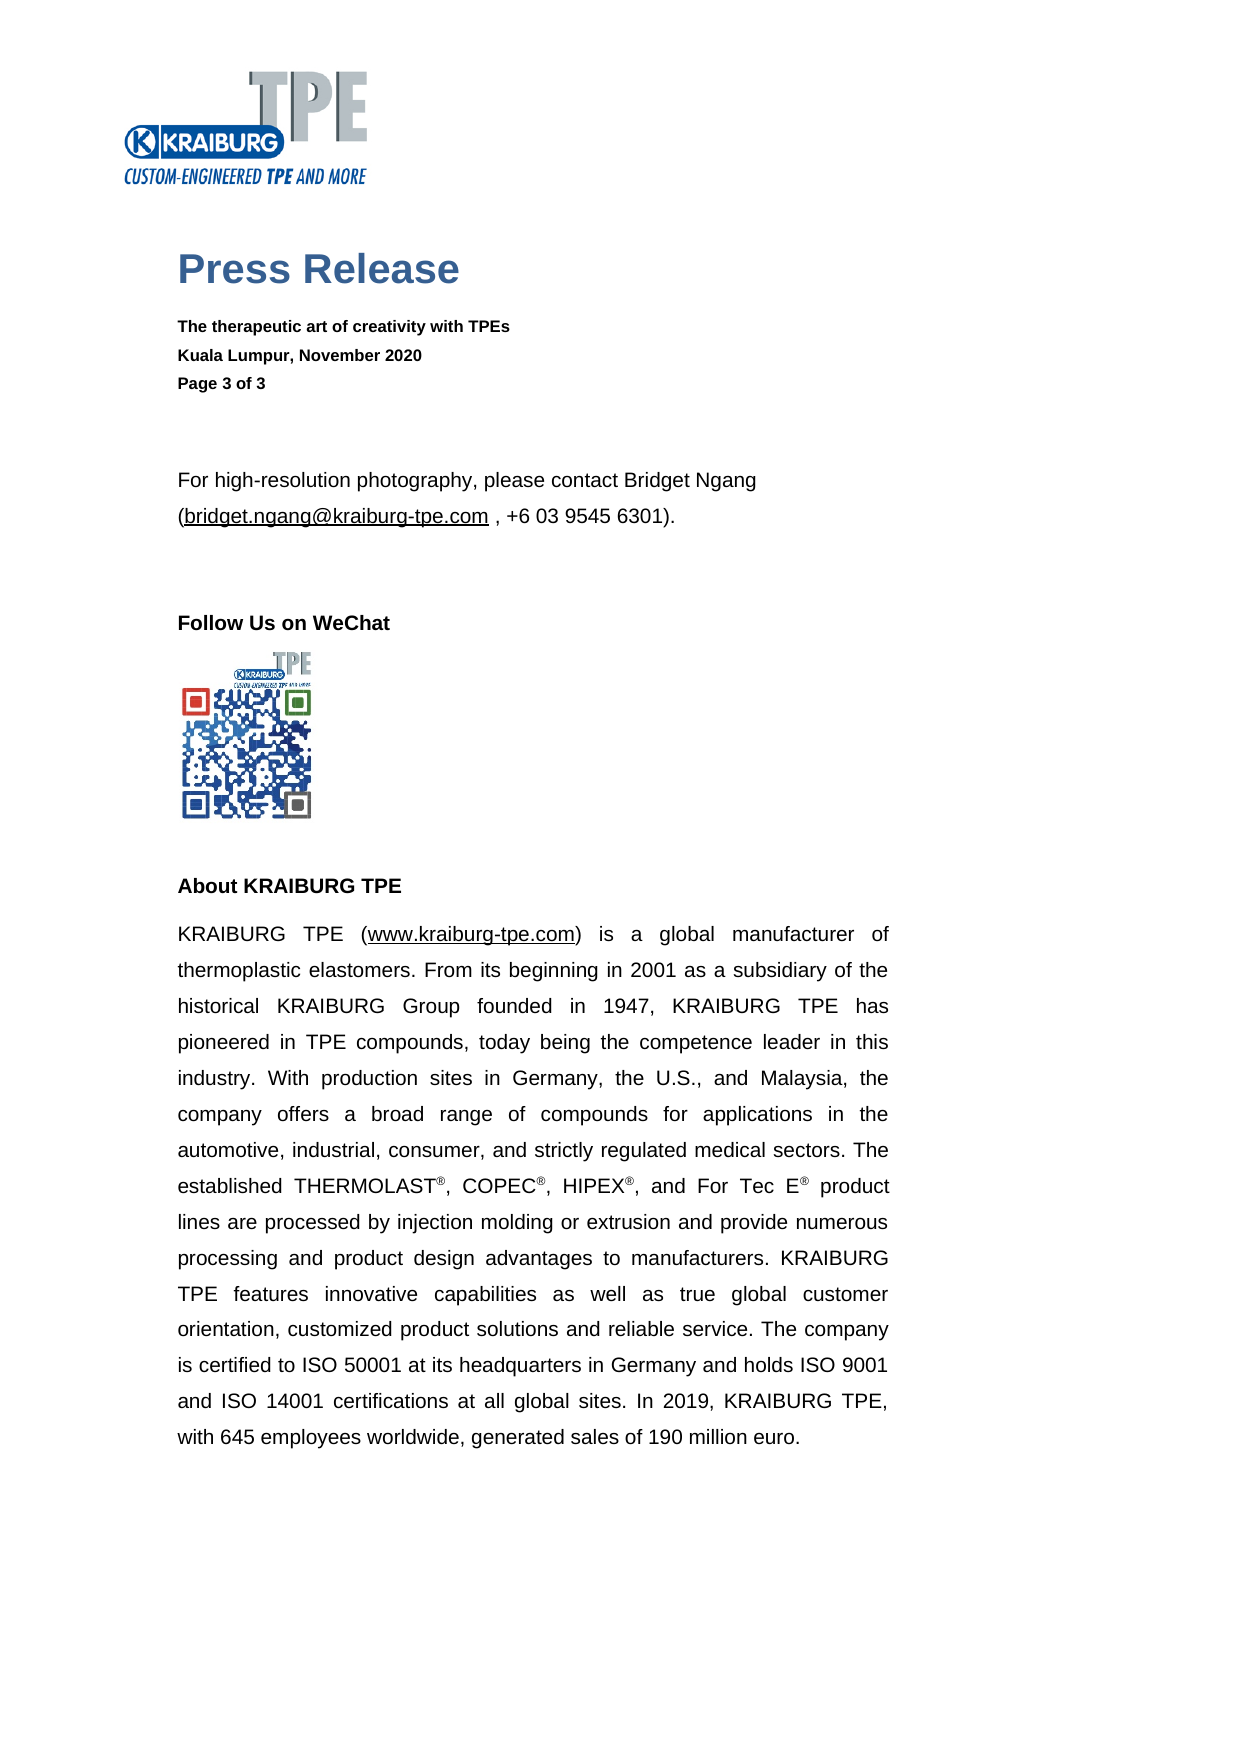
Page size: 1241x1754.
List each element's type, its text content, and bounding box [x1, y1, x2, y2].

text KRAIBURG TPE (www.kraiburg-tpe.com) is a global manufacturer of thermoplastic elastomers. From its beginning in 2001 as a subsidiary of the historical KRAIBURG Group founded in 1947, KRAIBURG TPE has pioneered in TPE compounds, today being the competence leader in this industry. With production sites in Germany, the U.S., and Malaysia, the company offers a broad range of compounds for applications in the automotive, industrial, consumer, and strictly regulated medical sectors. The established THERMOLAST®, COPEC®, HIPEX®, and For Tec E® product lines are processed by injection molding or extrusion and provide numerous processing and product design advantages to manufacturers. KRAIBURG TPE features innovative capabilities as well as true global customer orientation, customized product solutions and reliable service. The company is certified to ISO 50001 at its headquarters in Germany and holds ISO 9001 and ISO 14001 certifications at all global sites. In 2019, KRAIBURG TPE, with 645 employees worldwide, generated sales of 190 million euro. [177, 922, 889, 1449]
picture [177, 647, 319, 824]
picture [112, 55, 379, 200]
text Follow Us on WeChat [177, 611, 927, 635]
text About KRAIBURG TPE [177, 874, 1048, 898]
text For high-resolution photography, please contact Bridget Ngang (bridget.ngang@kraiburg-tpe.com , +6 03 9545 6301). [177, 467, 927, 527]
